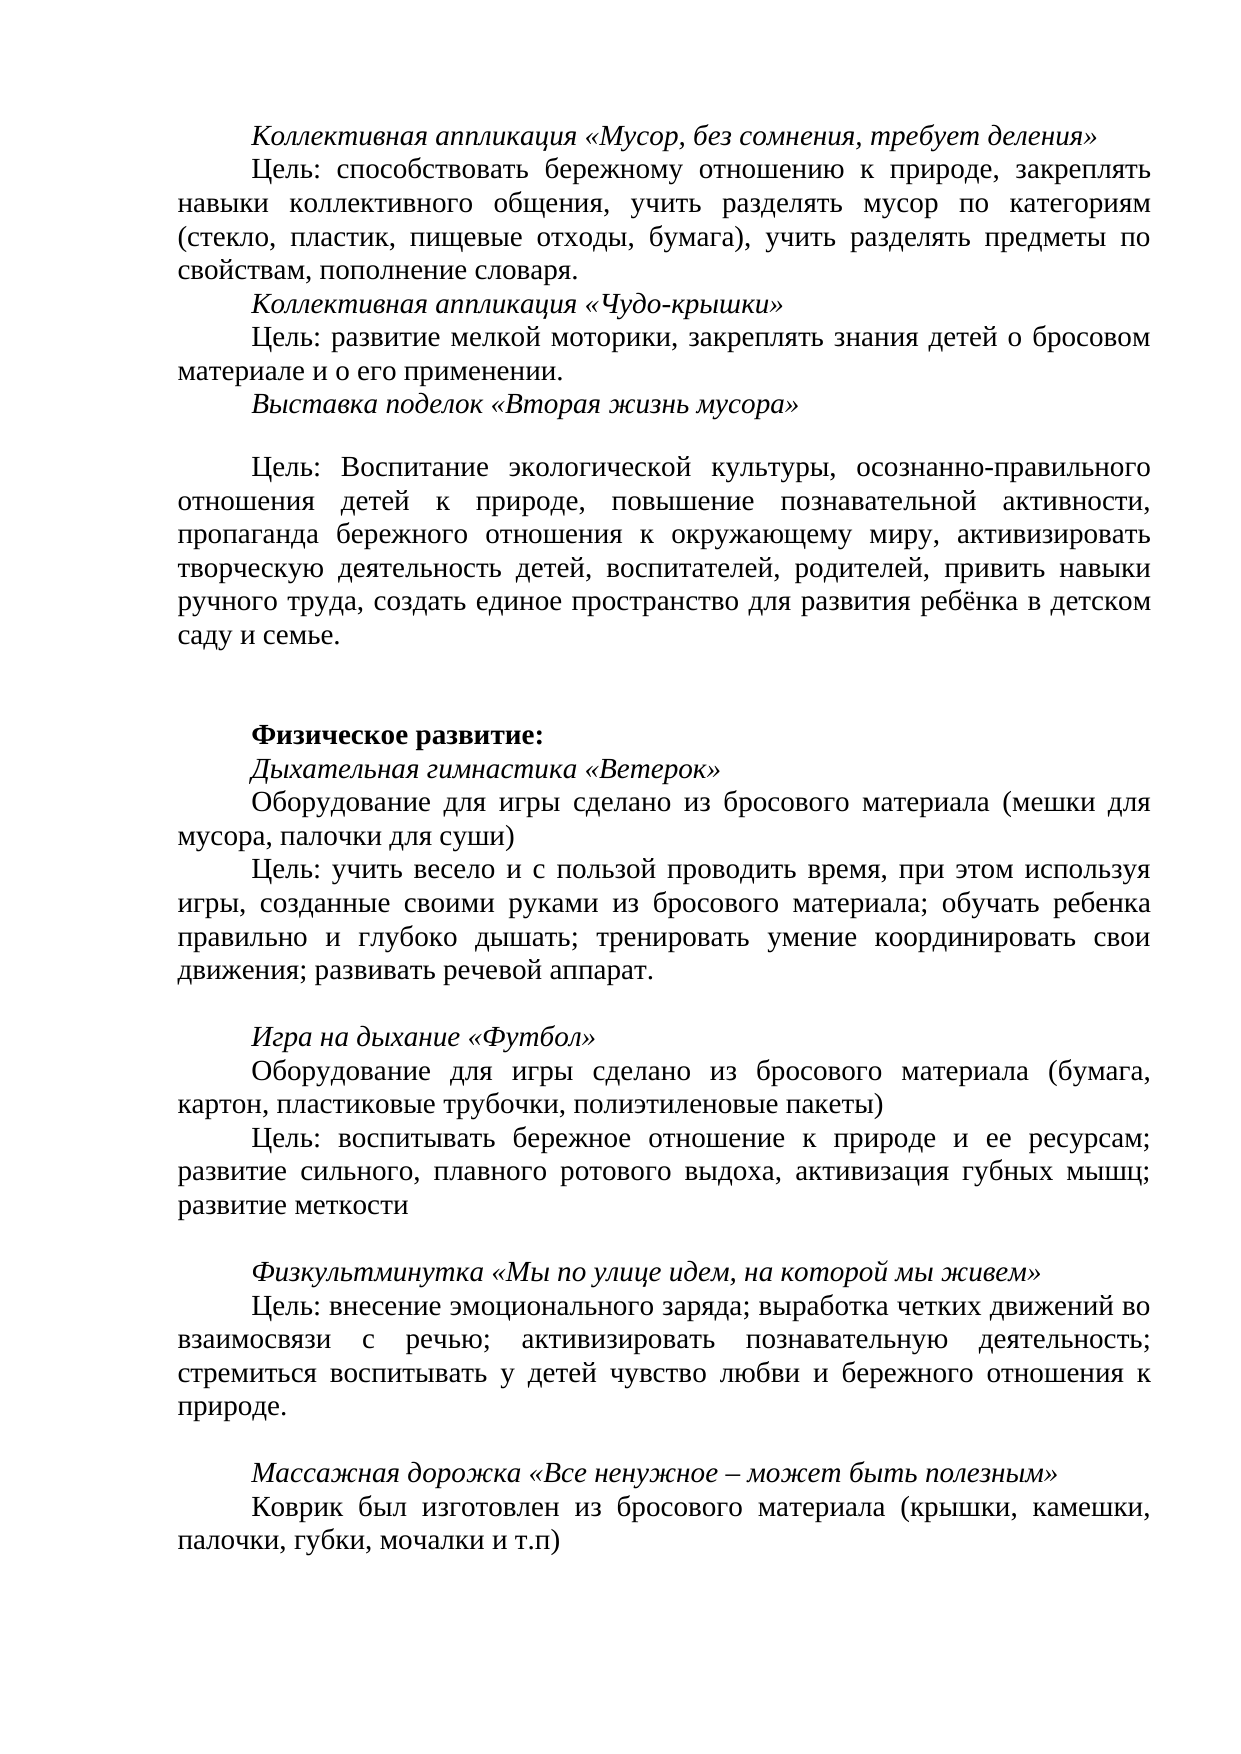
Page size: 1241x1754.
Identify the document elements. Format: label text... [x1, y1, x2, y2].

text Коллективная аппликация «Чудо-крышки» [177, 286, 1152, 319]
text Физическое развитие: [177, 717, 1152, 751]
text Оборудование для игры сделано из бросового материала (бумага, картон, пластиковые трубочки, полиэтиленовые пакеты) [177, 1053, 1152, 1120]
text Цель: воспитывать бережное отношение к природе и ее ресурсам; развитие сильного, плавного ротового выдоха, активизация губных мышц; развитие меткости [177, 1120, 1152, 1221]
text Цель: внесение эмоционального заряда; выработка четких движений во взаимосвязи с речью; активизировать познавательную деятельность; стремиться воспитывать у детей чувство любви и бережного отношения к природе. [177, 1288, 1152, 1422]
text Коврик был изготовлен из бросового материала (крышки, камешки, палочки, губки, мочалки и т.п) [177, 1489, 1152, 1556]
text Выставка поделок «Вторая жизнь мусора» [177, 386, 1152, 420]
text Дыхательная гимнастика «Ветерок» [177, 751, 1152, 784]
text Массажная дорожка «Все ненужное – может быть полезным» [177, 1455, 1152, 1489]
text Цель: способствовать бережному отношению к природе, закреплять навыки коллективного общения, учить разделять мусор по категориям (стекло, пластик, пищевые отходы, бумага), учить разделять предметы по свойствам, пополнение словаря. [177, 152, 1152, 286]
text Физкультминутка «Мы по улице идем, на которой мы живем» [177, 1254, 1152, 1288]
text Игра на дыхание «Футбол» [177, 1019, 1152, 1053]
text Цель: учить весело и с пользой проводить время, при этом используя игры, созданные своими руками из бросового материала; обучать ребенка правильно и глубоко дышать; тренировать умение координировать свои движения; развивать речевой аппарат. [177, 852, 1152, 986]
text Цель: Воспитание экологической культуры, осознанно-правильного отношения детей к природе, повышение познавательной активности, пропаганда бережного отношения к окружающему миру, активизировать творческую деятельность детей, воспитателей, родителей, привить навыки ручного труда, создать единое пространство для развития ребёнка в детском саду и семье. [177, 449, 1152, 650]
text Коллективная аппликация «Мусор, без сомнения, требует деления» [177, 118, 1152, 152]
text Оборудование для игры сделано из бросового материала (мешки для мусора, палочки для суши) [177, 784, 1152, 852]
text Цель: развитие мелкой моторики, закреплять знания детей о бросовом материале и о его применении. [177, 319, 1152, 386]
